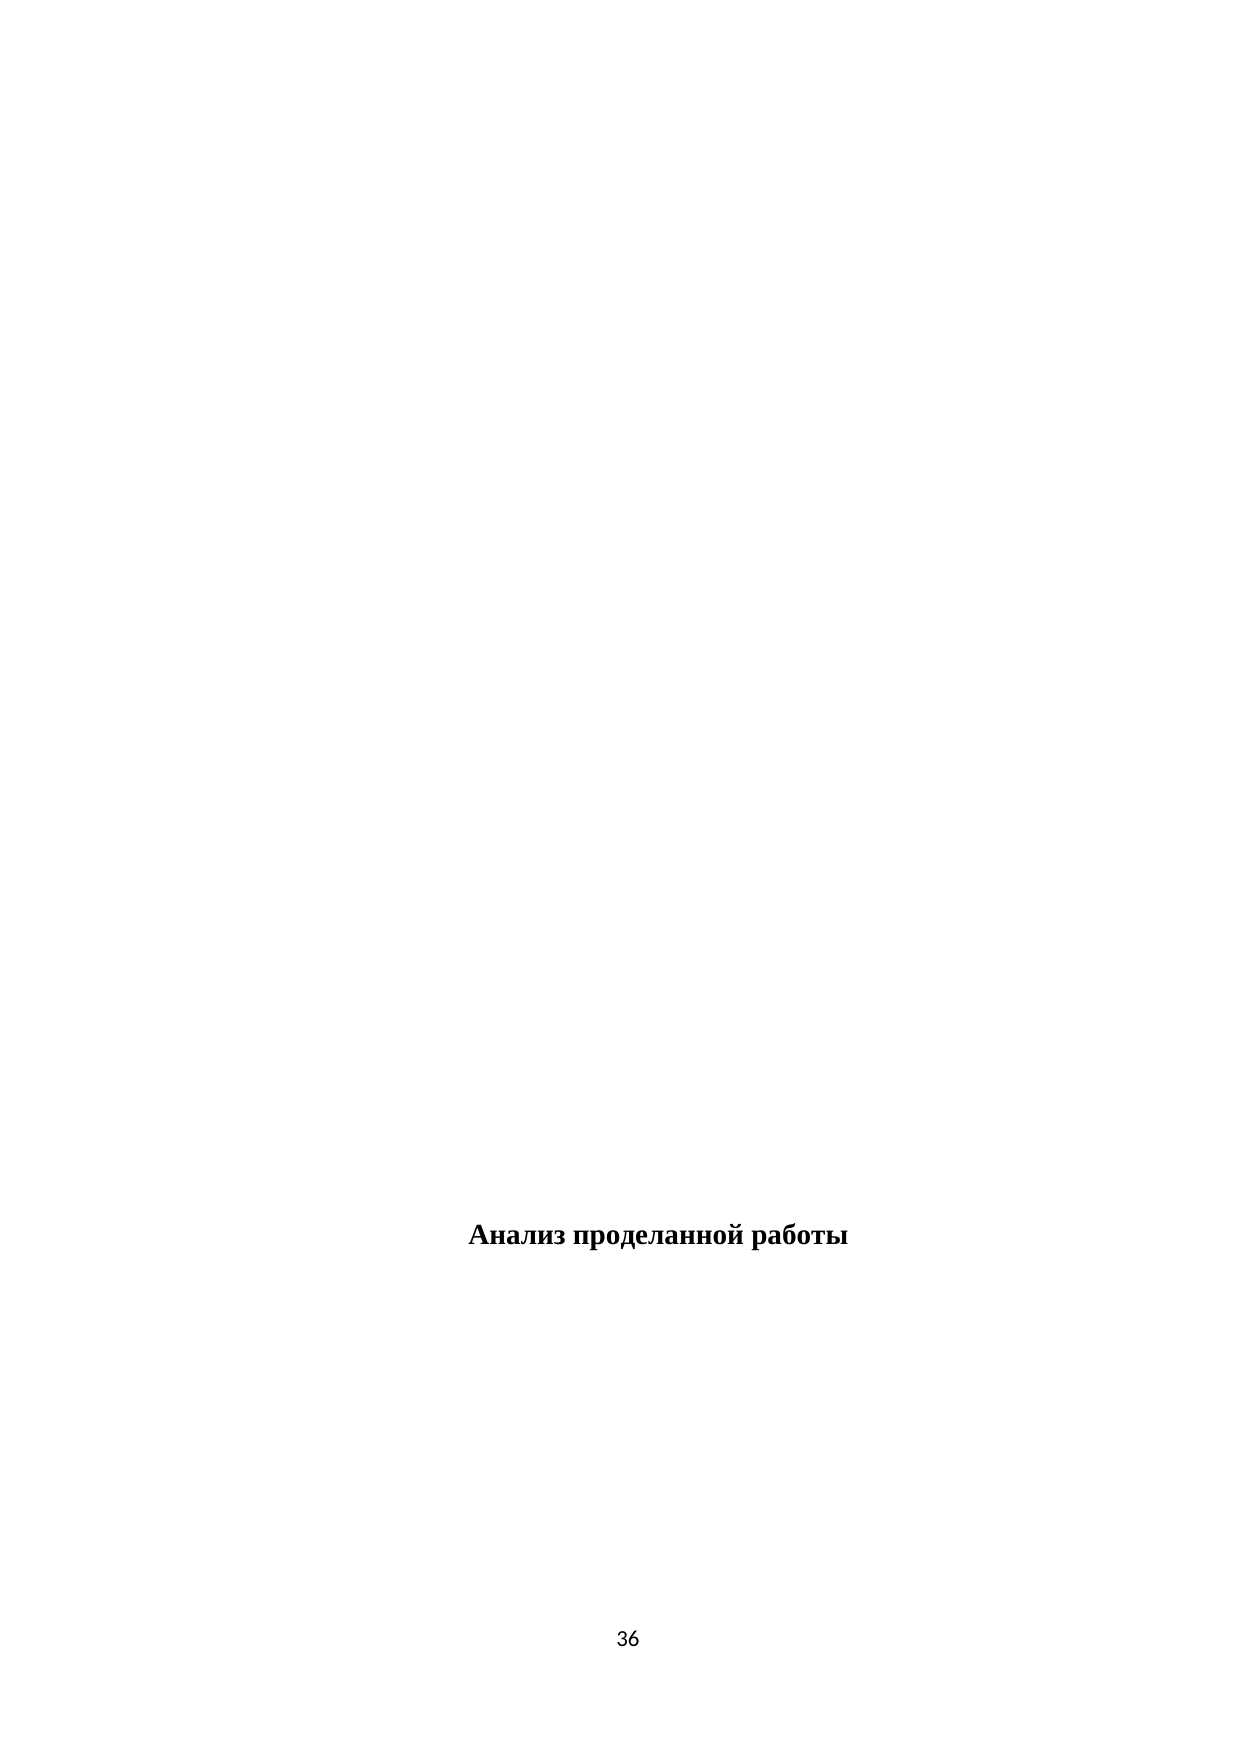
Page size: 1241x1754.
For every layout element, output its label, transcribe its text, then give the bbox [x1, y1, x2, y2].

text Анализ проделанной работы [103, 1217, 1152, 1251]
